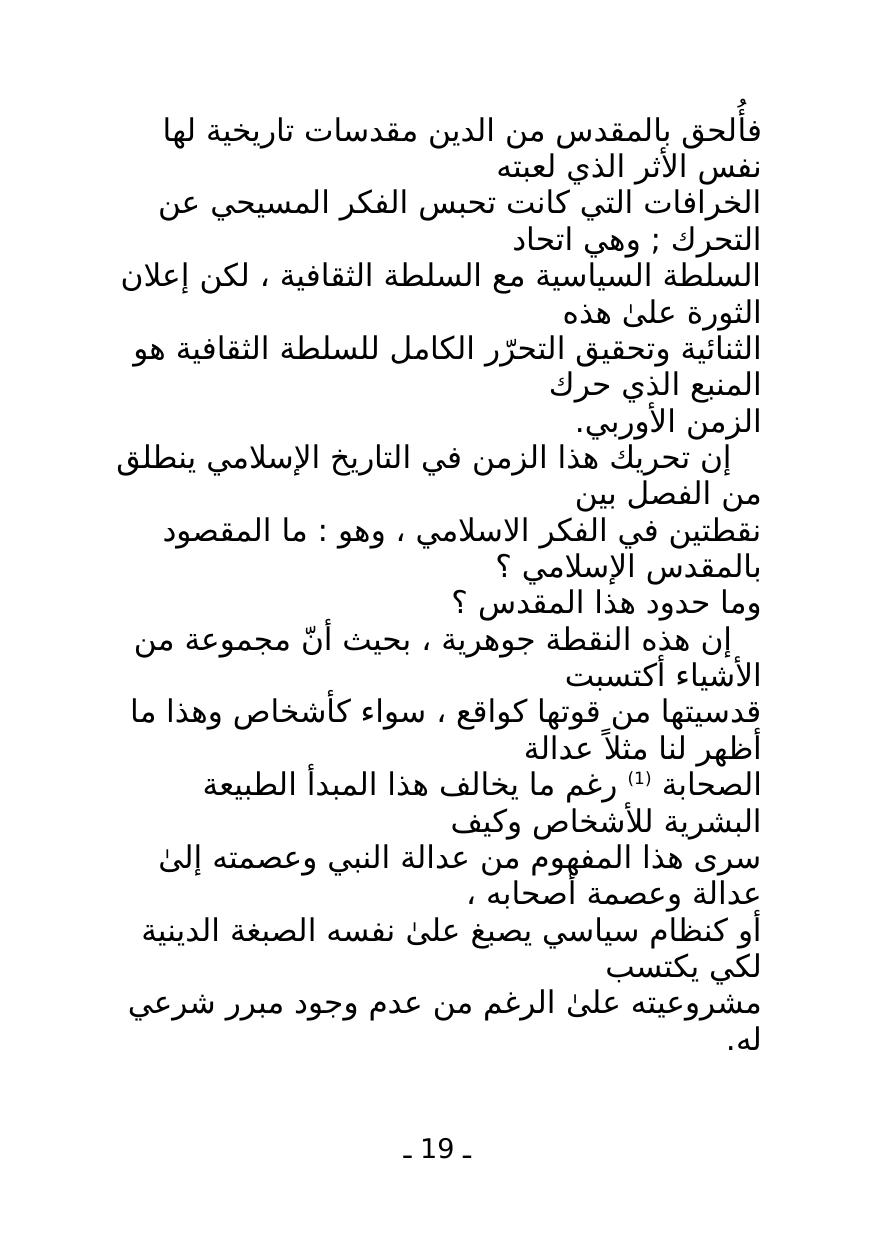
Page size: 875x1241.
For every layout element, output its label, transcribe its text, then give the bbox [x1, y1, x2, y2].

text إن تحريك هذا الزمن في التاريخ الإسلامي ينطلق من الفصل بين نقطتين في الفكر الاسلامي ، وهو : ما المقصود بالمقدس الإسلامي ؟ وما حدود هذا المقدس ؟ [112, 439, 762, 621]
text فأُلحق بالمقدس من الدين مقدسات تاريخية لها نفس الأثر الذي لعبته الخرافات التي كانت تحبس الفكر المسيحي عن التحرك ; وهي اتحاد السلطة السياسية مع السلطة الثقافية ، لكن إعلان الثورة علىٰ هذه الثنائية وتحقيق التحرّر الكامل للسلطة الثقافية هو المنبع الذي حرك الزمن الأوربي. [112, 112, 762, 439]
text إن هذه النقطة جوهرية ، بحيث أنّ مجموعة من الأشياء أكتسبت قدسيتها من قوتها كواقع ، سواء كأشخاص وهذا ما أظهر لنا مثلاً عدالة الصحابة (1) رغم ما يخالف هذا المبدأ الطبيعة البشرية للأشخاص وكيف سرى هذا المفهوم من عدالة النبي وعصمته إلىٰ عدالة وعصمة أصحابه ، أو كنظام سياسي يصبغ علىٰ نفسه الصبغة الدينية لكي يكتسب مشروعيته علىٰ الرغم من عدم وجود مبرر شرعي له. [112, 621, 762, 1057]
